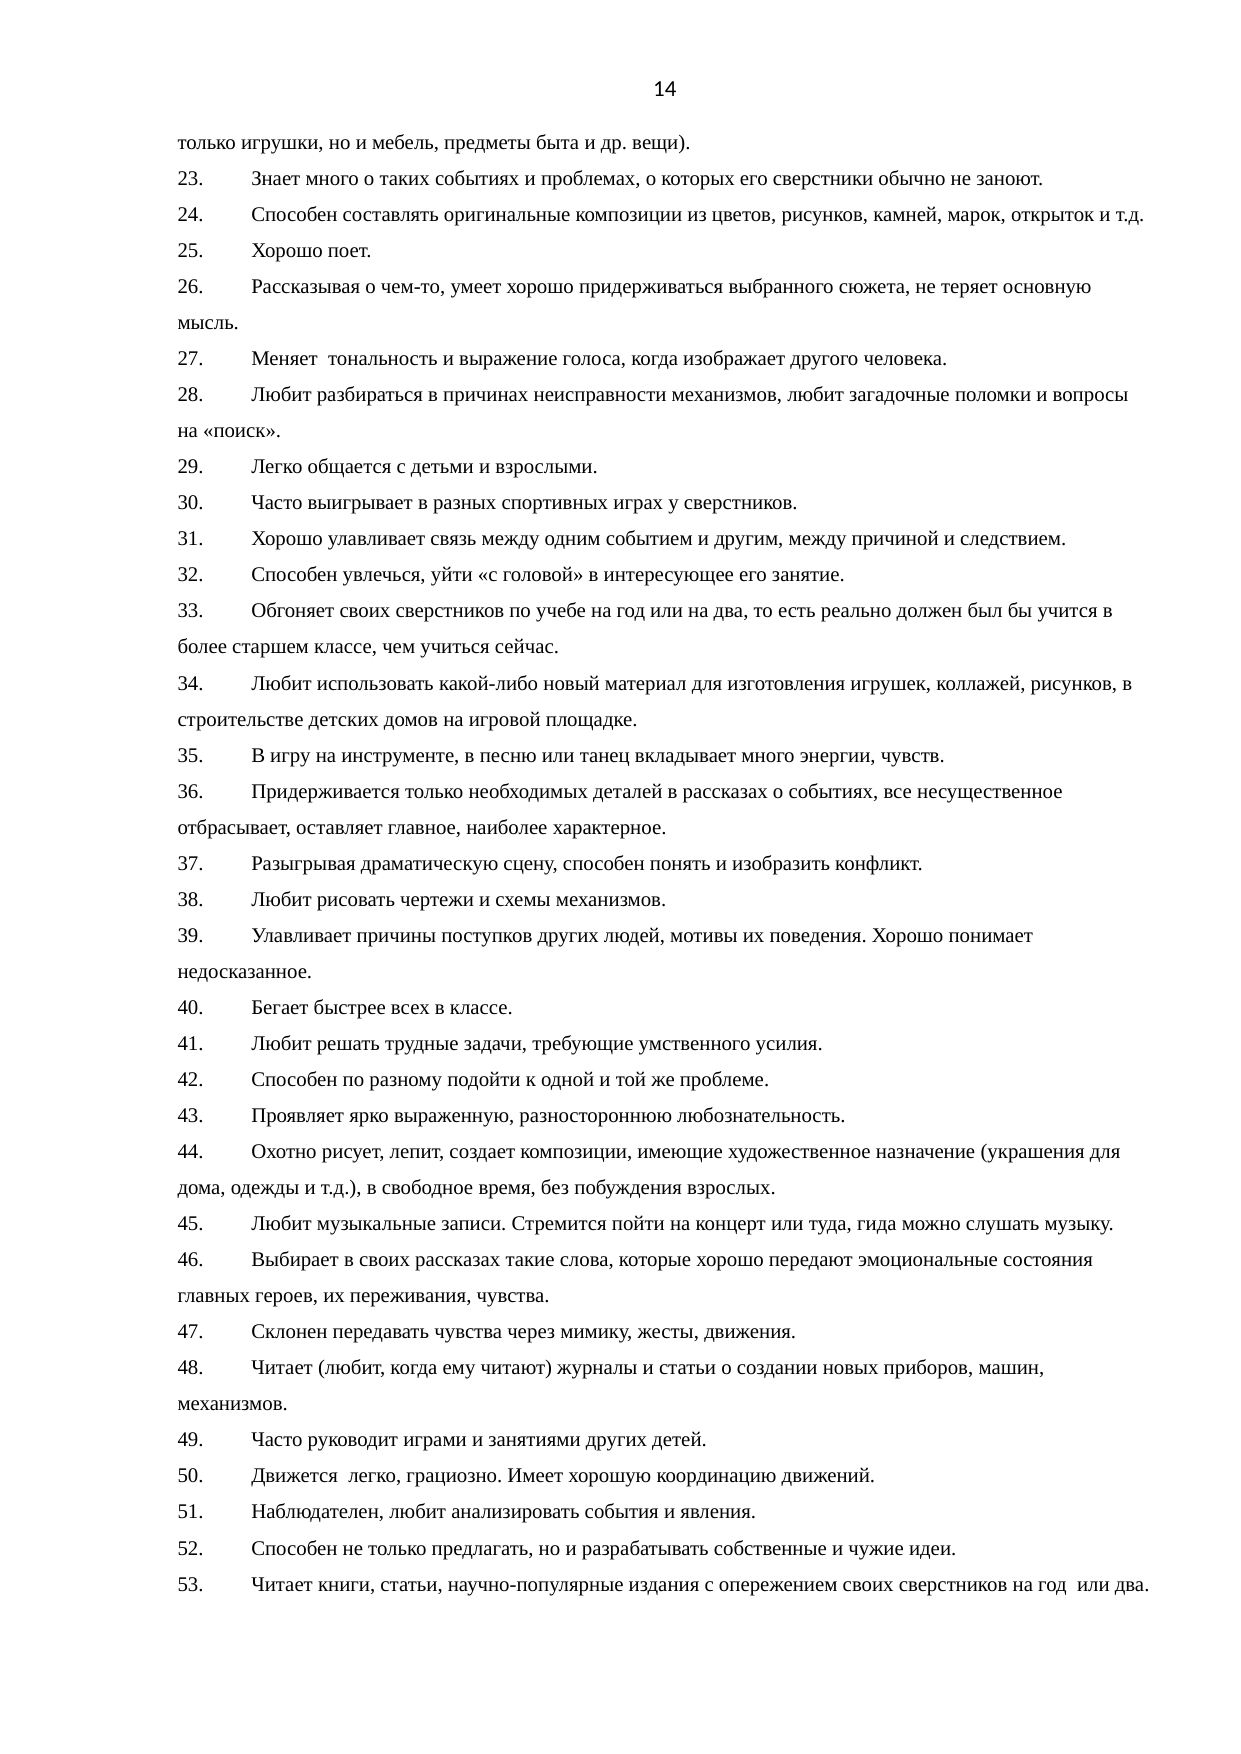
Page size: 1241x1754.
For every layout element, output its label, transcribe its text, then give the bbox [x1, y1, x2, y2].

list Хорошо поет. [177, 238, 1152, 262]
list Бегает быстрее всех в классе. [177, 995, 1152, 1019]
list Любит рисовать чертежи и схемы механизмов. [177, 887, 1152, 911]
list Читает книги, статьи, научно-популярные издания с опережением своих сверстников на год или два. [177, 1571, 1152, 1596]
list Легко общается с детьми и взрослыми. [177, 454, 1152, 478]
list Способен увлечься, уйти «с головой» в интересующее его занятие. [177, 562, 1152, 586]
list Обгоняет своих сверстников по учебе на год или на два, то есть реально должен был бы учится в более старшем классе, чем учиться сейчас. [177, 598, 1152, 658]
list Охотно рисует, лепит, создает композиции, имеющие художественное назначение (украшения для дома, одежды и т.д.), в свободное время, без побуждения взрослых. [177, 1139, 1152, 1199]
list Движется легко, грациозно. Имеет хорошую координацию движений. [177, 1463, 1152, 1487]
list Способен не только предлагать, но и разрабатывать собственные и чужие идеи. [177, 1535, 1152, 1559]
list Читает (любит, когда ему читают) журналы и статьи о создании новых приборов, машин, механизмов. [177, 1355, 1152, 1415]
list Придерживается только необходимых деталей в рассказах о событиях, все несущественное отбрасывает, оставляет главное, наиболее характерное. [177, 778, 1152, 839]
list Любит разбираться в причинах неисправности механизмов, любит загадочные поломки и вопросы на «поиск». [177, 382, 1152, 442]
list Хорошо улавливает связь между одним событием и другим, между причиной и следствием. [177, 526, 1152, 550]
list Любит использовать какой-либо новый материал для изготовления игрушек, коллажей, рисунков, в строительстве детских домов на игровой площадке. [177, 670, 1152, 731]
list Способен составлять оригинальные композиции из цветов, рисунков, камней, марок, открыток и т.д. [177, 202, 1152, 226]
list Наблюдателен, любит анализировать события и явления. [177, 1499, 1152, 1523]
list В игру на инструменте, в песню или танец вкладывает много энергии, чувств. [177, 742, 1152, 767]
list Часто выигрывает в разных спортивных играх у сверстников. [177, 490, 1152, 514]
list Рассказывая о чем-то, умеет хорошо придерживаться выбранного сюжета, не теряет основную мысль. [177, 274, 1152, 334]
list Склонен передавать чувства через мимику, жесты, движения. [177, 1319, 1152, 1343]
list Проявляет ярко выраженную, разностороннюю любознательность. [177, 1103, 1152, 1127]
list Улавливает причины поступков других людей, мотивы их поведения. Хорошо понимает недосказанное. [177, 923, 1152, 983]
list Знает много о таких событиях и проблемах, о которых его сверстники обычно не заноют. [177, 166, 1152, 190]
list Часто руководит играми и занятиями других детей. [177, 1427, 1152, 1451]
list Любит решать трудные задачи, требующие умственного усилия. [177, 1031, 1152, 1055]
list Разыгрывая драматическую сцену, способен понять и изобразить конфликт. [177, 851, 1152, 875]
list Меняет тональность и выражение голоса, когда изображает другого человека. [177, 346, 1152, 370]
list Способен по разному подойти к одной и той же проблеме. [177, 1067, 1152, 1091]
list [177, 130, 1152, 154]
list Выбирает в своих рассказах такие слова, которые хорошо передают эмоциональные состояния главных героев, их переживания, чувства. [177, 1247, 1152, 1307]
list Любит музыкальные записи. Стремится пойти на концерт или туда, гида можно слушать музыку. [177, 1211, 1152, 1235]
